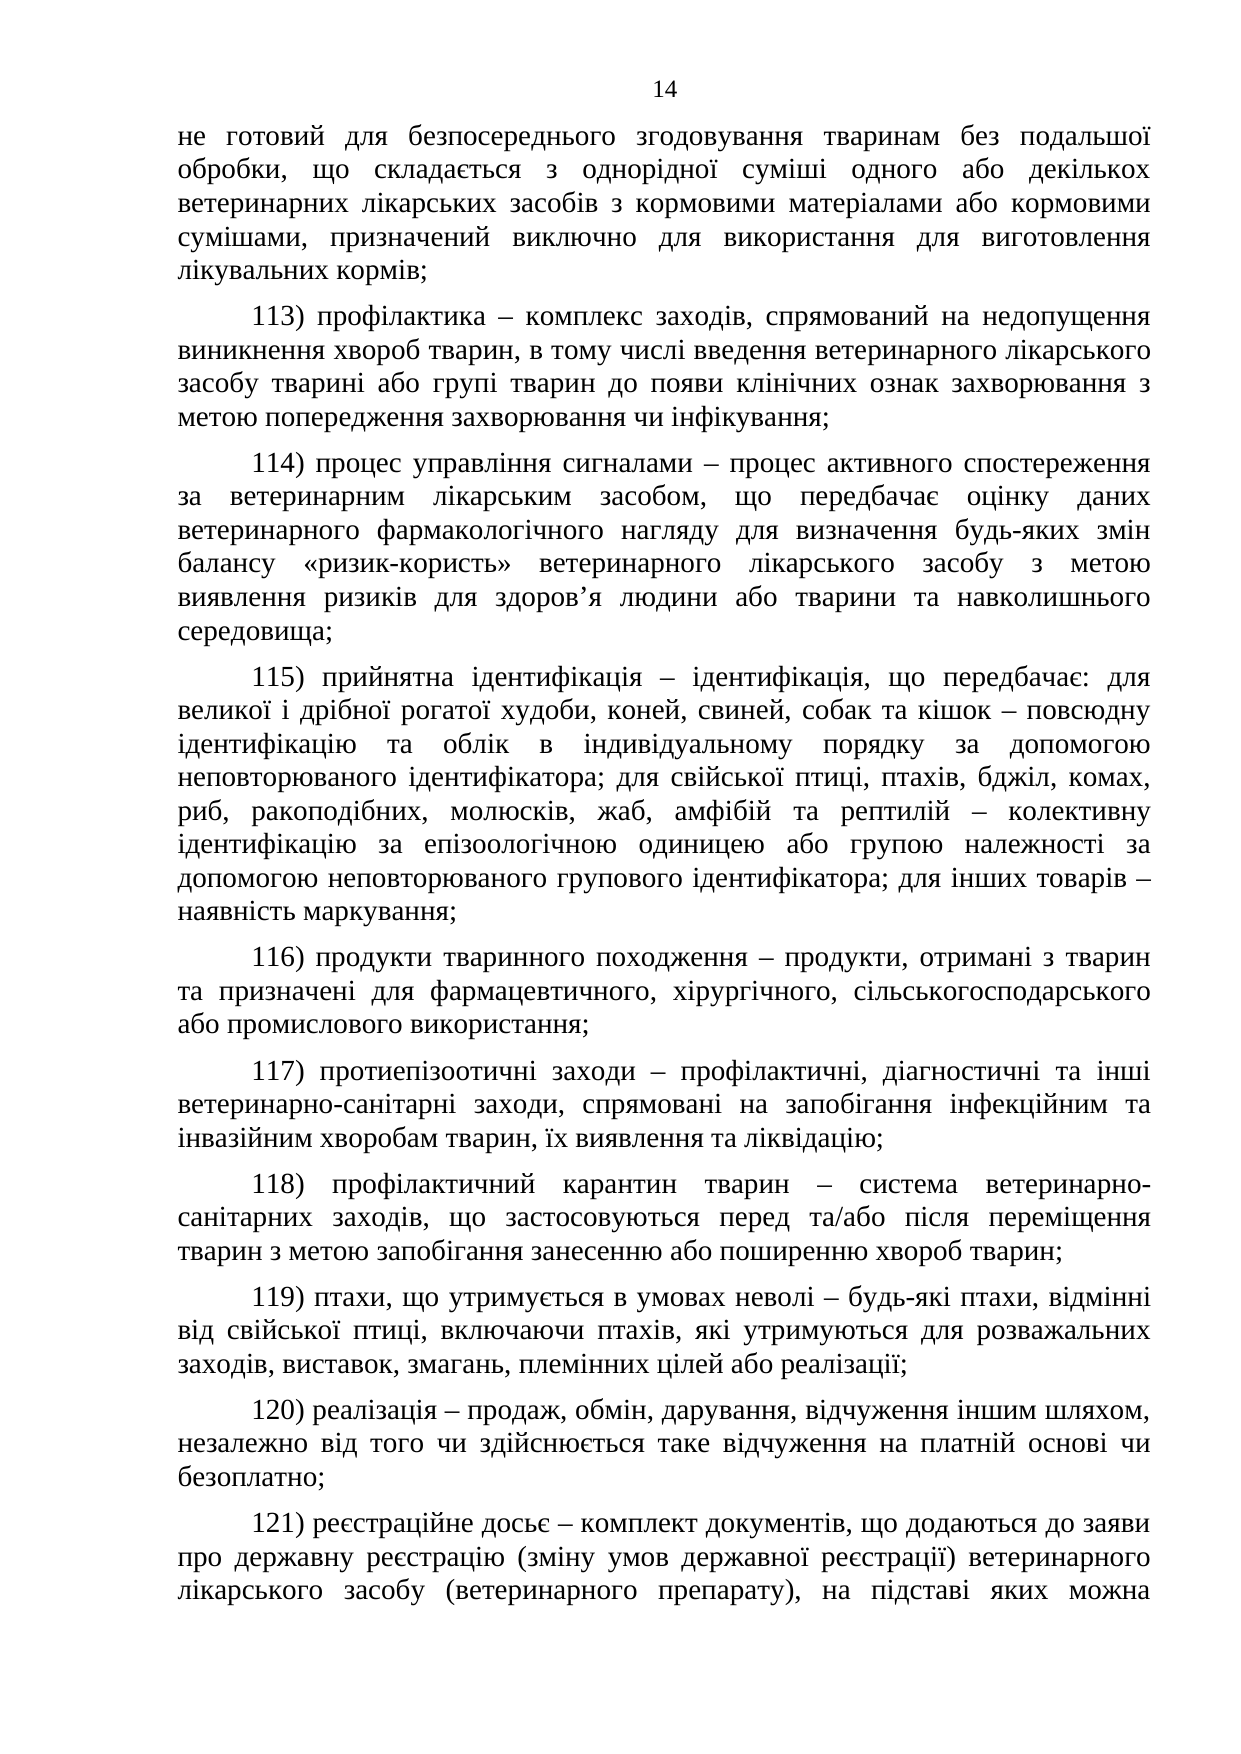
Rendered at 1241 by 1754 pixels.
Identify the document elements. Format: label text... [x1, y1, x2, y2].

text 119) птахи, що утримується в умовах неволі – будь-які птахи, відмінні від свійської птиці, включаючи птахів, які утримуються для розважальних заходів, виставок, змагань, племінних цілей або реалізації; [177, 1279, 1152, 1379]
text 113) профілактика – комплекс заходів, спрямований на недопущення виникнення хвороб тварин, в тому числі введення ветеринарного лікарського засобу тварині або групі тварин до появи клінічних ознак захворювання з метою попередження захворювання чи інфікування; [177, 298, 1152, 432]
text 116) продукти тваринного походження – продукти, отримані з тварин та призначені для фармацевтичного, хірургічного, сільськогосподарського або промислового використання; [177, 939, 1152, 1040]
text 114) процес управління сигналами – процес активного спостереження за ветеринарним лікарським засобом, що передбачає оцінку даних ветеринарного фармакологічного нагляду для визначення будь-яких змін балансу «ризик-користь» ветеринарного лікарського засобу з метою виявлення ризиків для здоров’я людини або тварини та навколишнього середовища; [177, 445, 1152, 646]
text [177, 118, 1152, 286]
text 120) реалізація – продаж, обмін, дарування, відчуження іншим шляхом, незалежно від того чи здійснюється таке відчуження на платній основі чи безоплатно; [177, 1392, 1152, 1493]
text 115) прийнятна ідентифікація – ідентифікація, що передбачає: для великої і дрібної рогатої худоби, коней, свиней, собак та кішок – повсюдну ідентифікацію та облік в індивідуальному порядку за допомогою неповторюваного ідентифікатора; для свійської птиці, птахів, бджіл, комах, риб, ракоподібних, молюсків, жаб, амфібій та рептилій – колективну ідентифікацію за епізоологічною одиницею або групою належності за допомогою неповторюваного групового ідентифікатора; для інших товарів – наявність маркування; [177, 659, 1152, 927]
text 118) профілактичний карантин тварин – система ветеринарно-санітарних заходів, що застосовуються перед та/або після переміщення тварин з метою запобігання занесенню або поширенню хвороб тварин; [177, 1166, 1152, 1266]
text 117) протиепізоотичні заходи – профілактичні, діагностичні та інші ветеринарно-санітарні заходи, спрямовані на запобігання інфекційним та інвазійним хворобам тварин, їх виявлення та ліквідацію; [177, 1053, 1152, 1153]
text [177, 1505, 1152, 1606]
